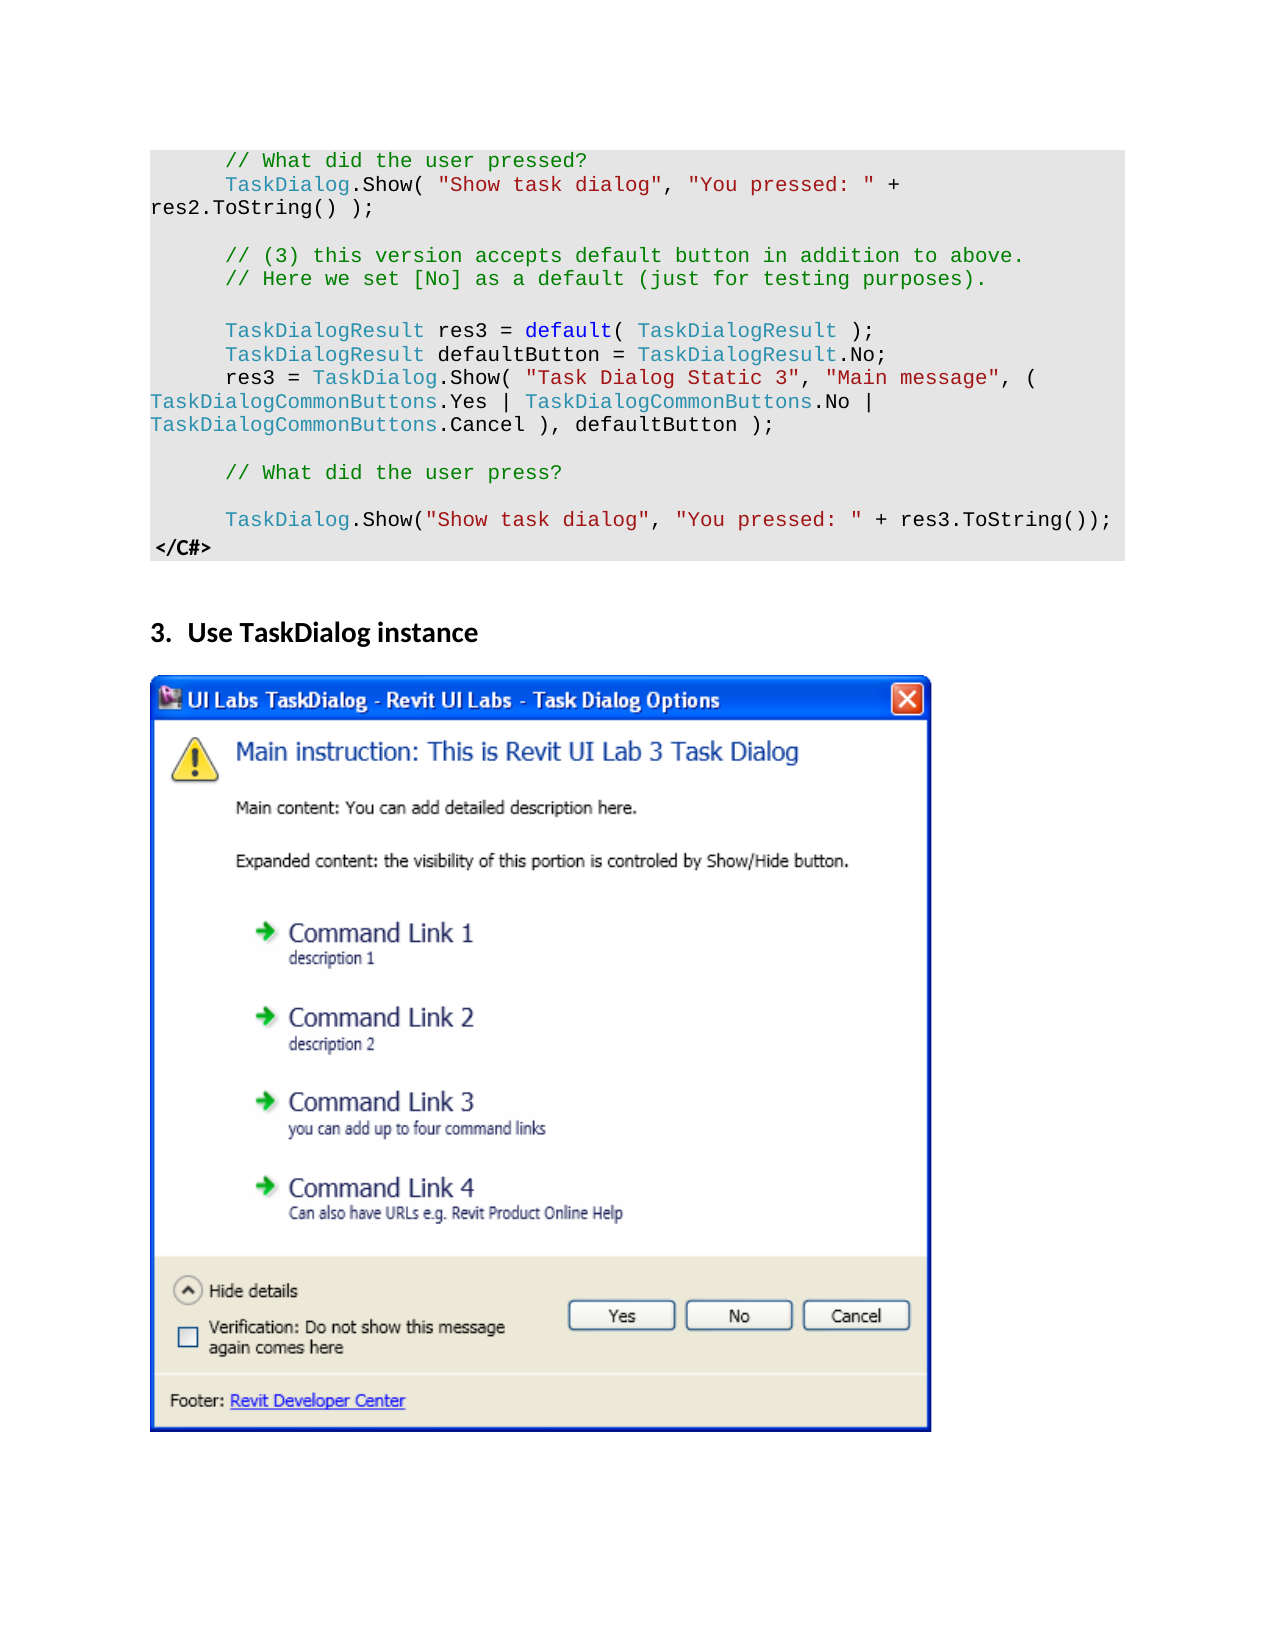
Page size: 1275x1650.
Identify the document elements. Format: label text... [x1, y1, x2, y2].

text TaskDialogResult defaultButton = TaskDialogResult.No; [150, 343, 1125, 367]
picture [150, 675, 932, 1432]
text // (3) this version accepts default button in addition to above. [150, 244, 1125, 268]
text // What did the user pressed? [150, 150, 1125, 174]
text TaskDialogResult res3 = default( TaskDialogResult ); [150, 320, 1125, 343]
text </C#> [150, 533, 1125, 561]
list Use TaskDialog instance [150, 614, 1125, 649]
text res3 = TaskDialog.Show( "Task Dialog Static 3", "Main message", ( TaskDialogCommonButtons.Yes | TaskDialogCommonButtons.No | TaskDialogCommonButtons.Cancel ), defaultButton ); [150, 367, 1125, 438]
text // Here we set [No] as a default (just for testing purposes). [150, 268, 1125, 292]
text TaskDialog.Show( "Show task dialog", "You pressed: " + res2.ToString() ); [150, 174, 1125, 221]
text TaskDialog.Show("Show task dialog", "You pressed: " + res3.ToString()); [150, 509, 1125, 533]
text // What did the user press? [150, 462, 1125, 485]
